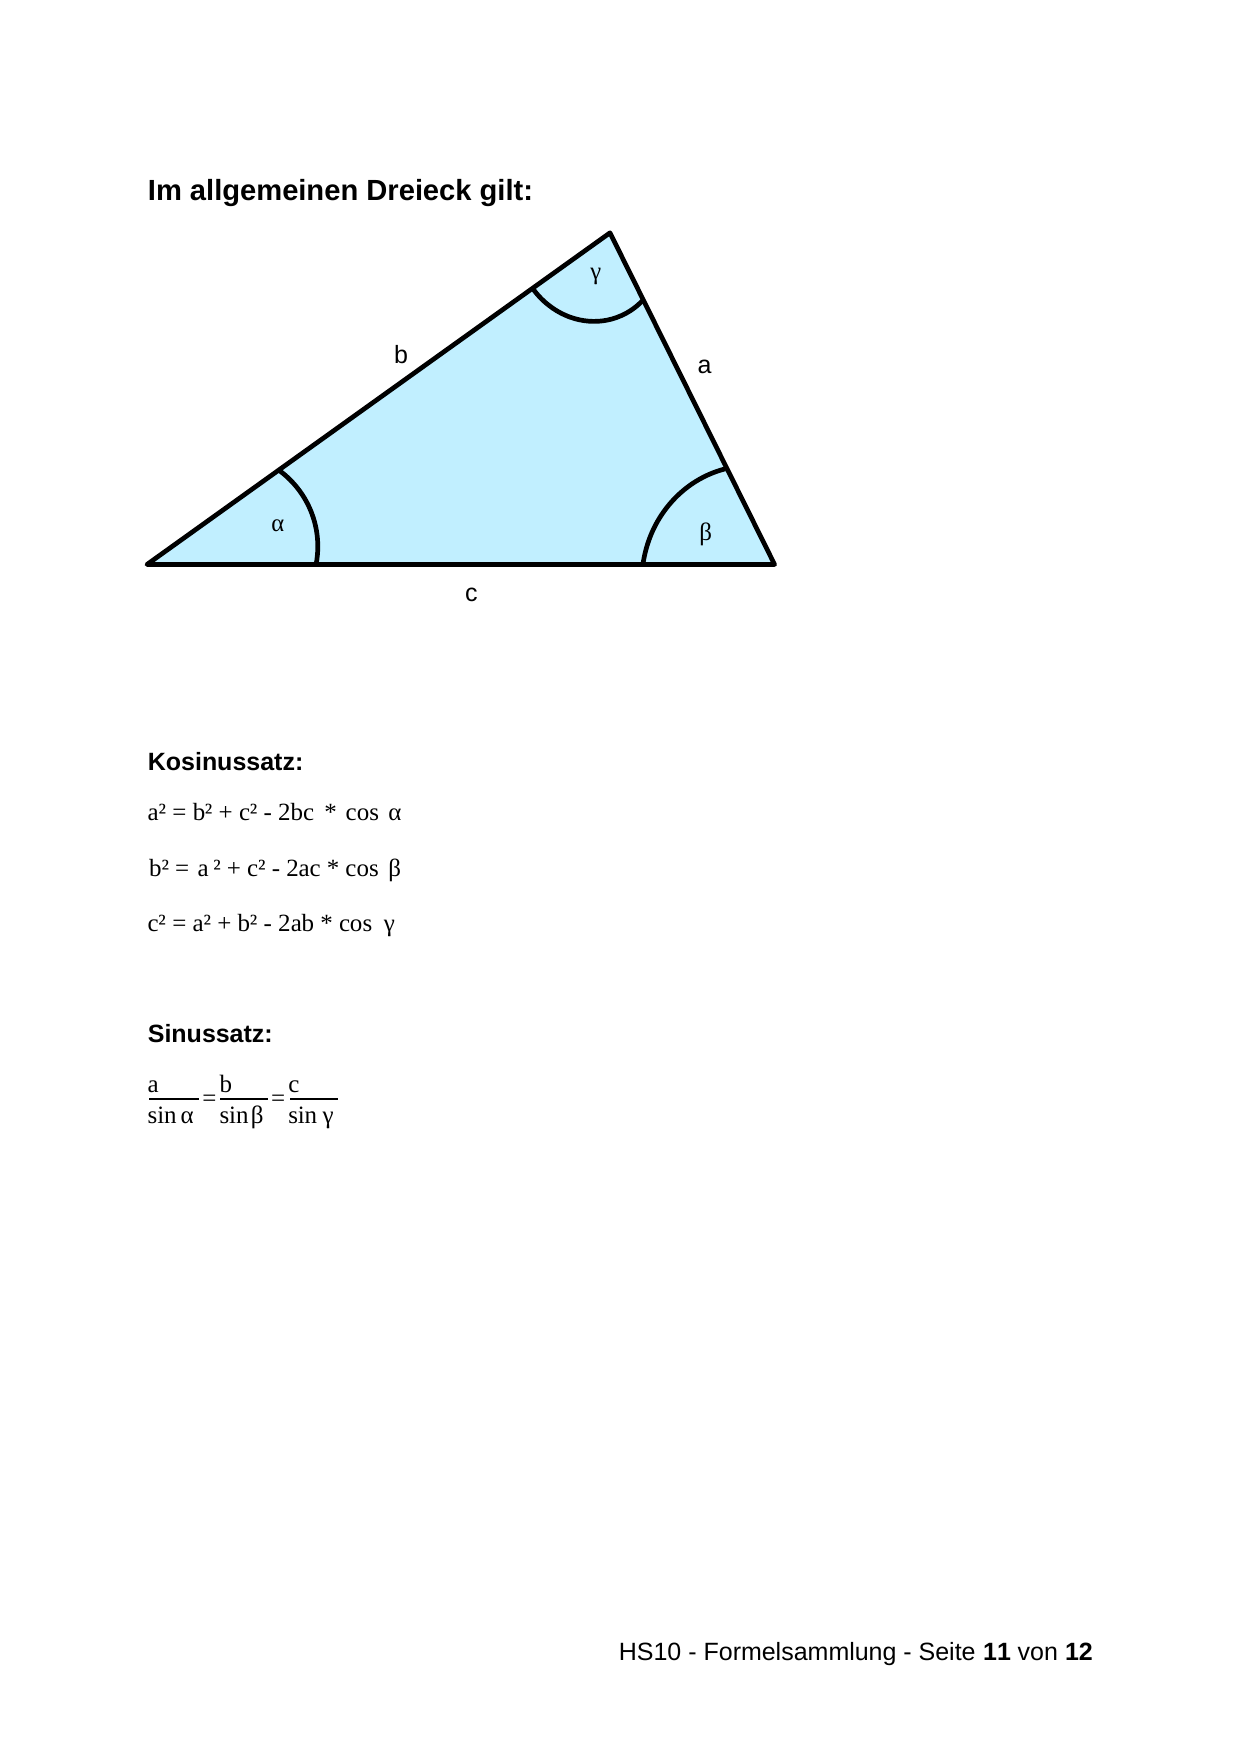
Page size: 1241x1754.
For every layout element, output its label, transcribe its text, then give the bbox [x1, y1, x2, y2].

subtitle Im allgemeinen Dreieck gilt: [148, 173, 1092, 206]
subtitle Kosinussatz: [148, 747, 1092, 775]
subtitle Sinussatz: [148, 1019, 1092, 1047]
